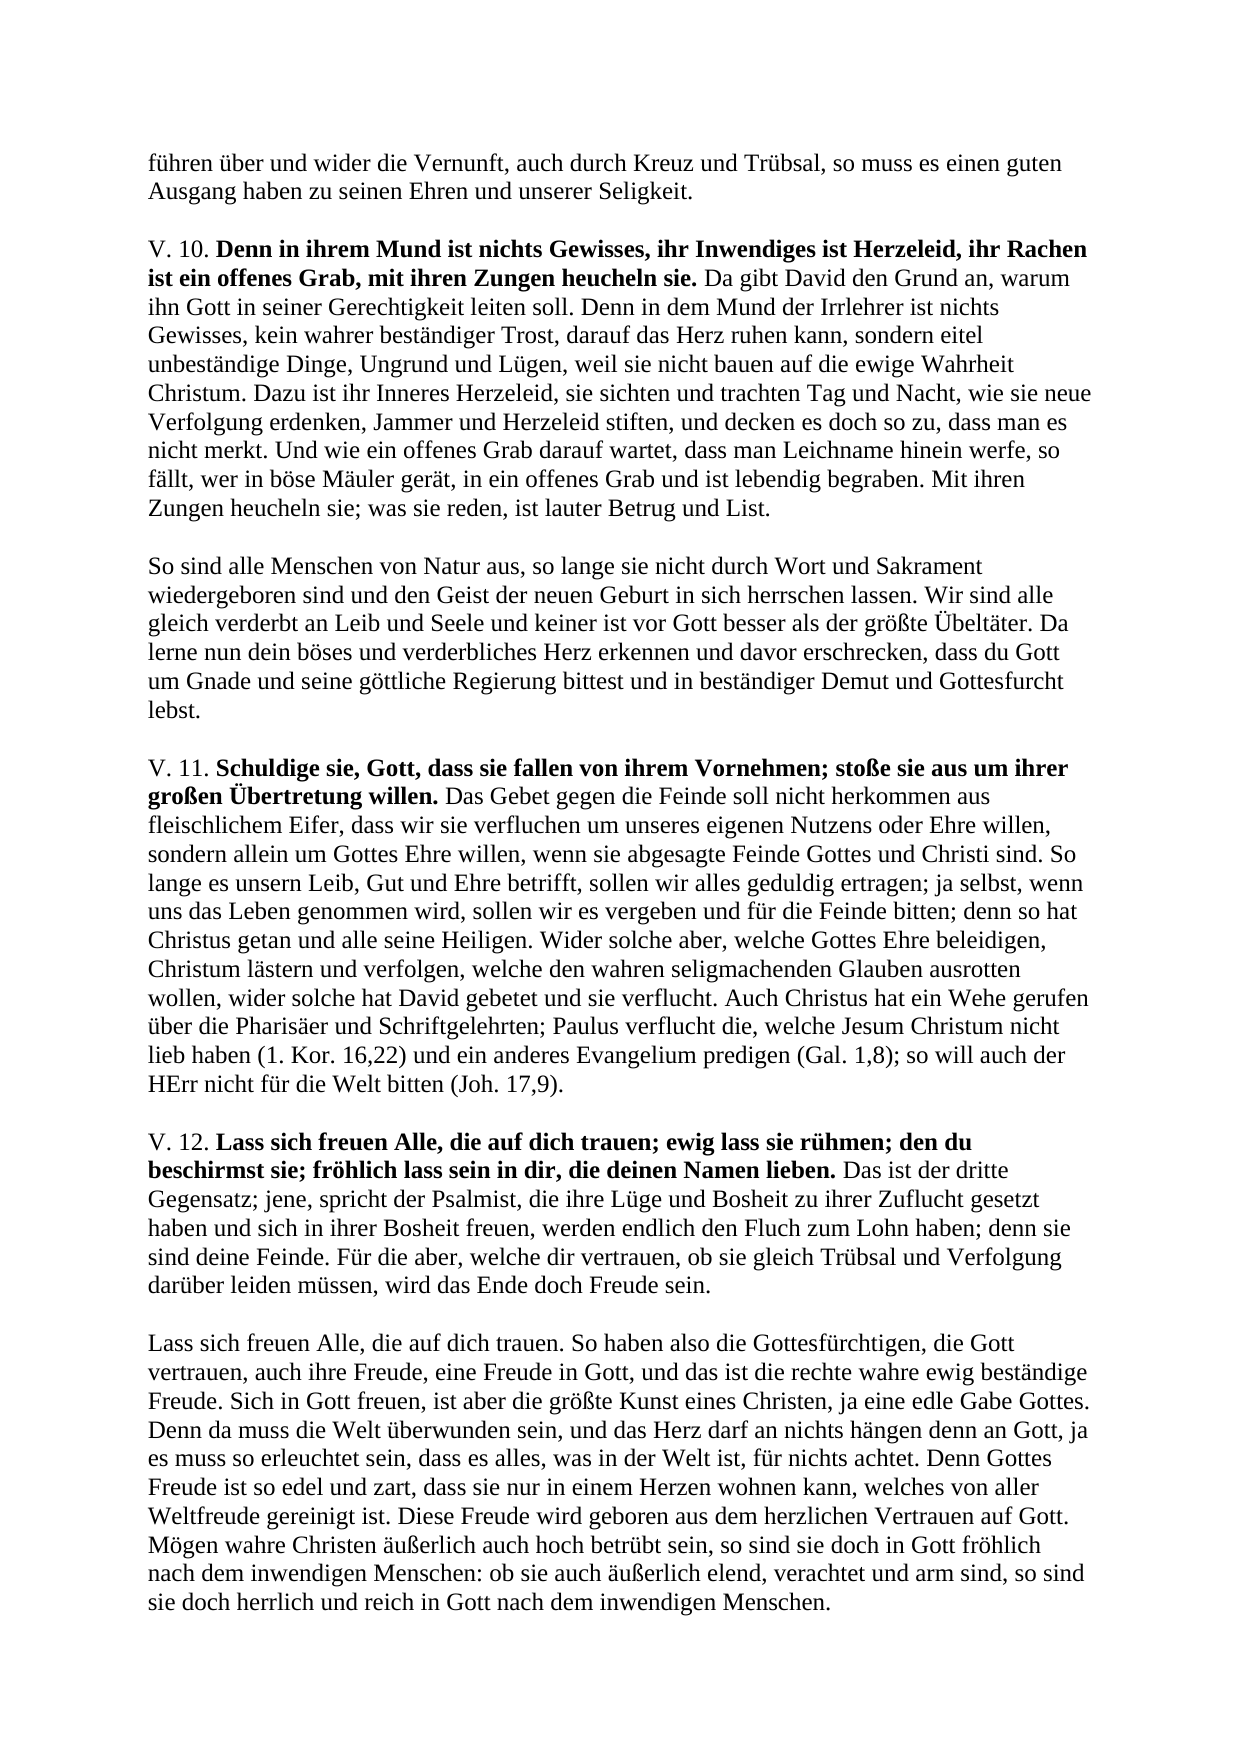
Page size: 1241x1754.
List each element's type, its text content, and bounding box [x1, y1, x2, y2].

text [148, 148, 1093, 205]
text V. 10. Denn in ihrem Mund ist nichts Gewisses, ihr Inwendiges ist Herzeleid, ihr Rachen ist ein offenes Grab, mit ihren Zungen heucheln sie. Da gibt David den Grund an, warum ihn Gott in seiner Gerechtigkeit leiten soll. Denn in dem Mund der Irrlehrer ist nichts Gewisses, kein wahrer beständiger Trost, darauf das Herz ruhen kann, sondern eitel unbeständige Dinge, Ungrund und Lügen, weil sie nicht bauen auf die ewige Wahrheit Christum. Dazu ist ihr Inneres Herzeleid, sie sichten und trachten Tag und Nacht, wie sie neue Verfolgung erdenken, Jammer und Herzeleid stiften, und decken es doch so zu, dass man es nicht merkt. Und wie ein offenes Grab darauf wartet, dass man Leichname hinein werfe, so fällt, wer in böse Mäuler gerät, in ein offenes Grab und ist lebendig begraben. Mit ihren Zungen heucheln sie; was sie reden, ist lauter Betrug und List. [148, 234, 1093, 522]
text Lass sich freuen Alle, die auf dich trauen. So haben also die Gottesfürchtigen, die Gott vertrauen, auch ihre Freude, eine Freude in Gott, und das ist die rechte wahre ewig beständige Freude. Sich in Gott freuen, ist aber die größte Kunst eines Christen, ja eine edle Gabe Gottes. Denn da muss die Welt überwunden sein, und das Herz darf an nichts hängen denn an Gott, ja es muss so erleuchtet sein, dass es alles, was in der Welt ist, für nichts achtet. Denn Gottes Freude ist so edel und zart, dass sie nur in einem Herzen wohnen kann, welches von aller Weltfreude gereinigt ist. Diese Freude wird geboren aus dem herzlichen Vertrauen auf Gott. Mögen wahre Christen äußerlich auch hoch betrübt sein, so sind sie doch in Gott fröhlich nach dem inwendigen Menschen: ob sie auch äußerlich elend, verachtet und arm sind, so sind sie doch herrlich und reich in Gott nach dem inwendigen Menschen. [148, 1328, 1093, 1616]
text V. 11. Schuldige sie, Gott, dass sie fallen von ihrem Vornehmen; stoße sie aus um ihrer großen Übertretung willen. Das Gebet gegen die Feinde soll nicht herkommen aus fleischlichem Eifer, dass wir sie verfluchen um unseres eigenen Nutzens oder Ehre willen, sondern allein um Gottes Ehre willen, wenn sie abgesagte Feinde Gottes und Christi sind. So lange es unsern Leib, Gut und Ehre betrifft, sollen wir alles geduldig ertragen; ja selbst, wenn uns das Leben genommen wird, sollen wir es vergeben und für die Feinde bitten; denn so hat Christus getan und alle seine Heiligen. Wider solche aber, welche Gottes Ehre beleidigen, Christum lästern und verfolgen, welche den wahren seligmachenden Glauben ausrotten wollen, wider solche hat David gebetet und sie verflucht. Auch Christus hat ein Wehe gerufen über die Pharisäer und Schriftgelehrten; Paulus verflucht die, welche Jesum Christum nicht lieb haben (1. Kor. 16,22) und ein anderes Evangelium predigen (Gal. 1,8); so will auch der HErr nicht für die Welt bitten (Joh. 17,9). [148, 753, 1093, 1098]
text So sind alle Menschen von Natur aus, so lange sie nicht durch Wort und Sakrament wiedergeboren sind und den Geist der neuen Geburt in sich herrschen lassen. Wir sind alle gleich verderbt an Leib und Seele und keiner ist vor Gott besser als der größte Übeltäter. Da lerne nun dein böses und verderbliches Herz erkennen und davor erschrecken, dass du Gott um Gnade und seine göttliche Regierung bittest und in beständiger Demut und Gottesfurcht lebst. [148, 551, 1093, 723]
text V. 12. Lass sich freuen Alle, die auf dich trauen; ewig lass sie rühmen; den du beschirmst sie; fröhlich lass sein in dir, die deinen Namen lieben. Das ist der dritte Gegensatz; jene, spricht der Psalmist, die ihre Lüge und Bosheit zu ihrer Zuflucht gesetzt haben und sich in ihrer Bosheit freuen, werden endlich den Fluch zum Lohn haben; denn sie sind deine Feinde. Für die aber, welche dir vertrauen, ob sie gleich Trübsal und Verfolgung darüber leiden müssen, wird das Ende doch Freude sein. [148, 1127, 1093, 1299]
